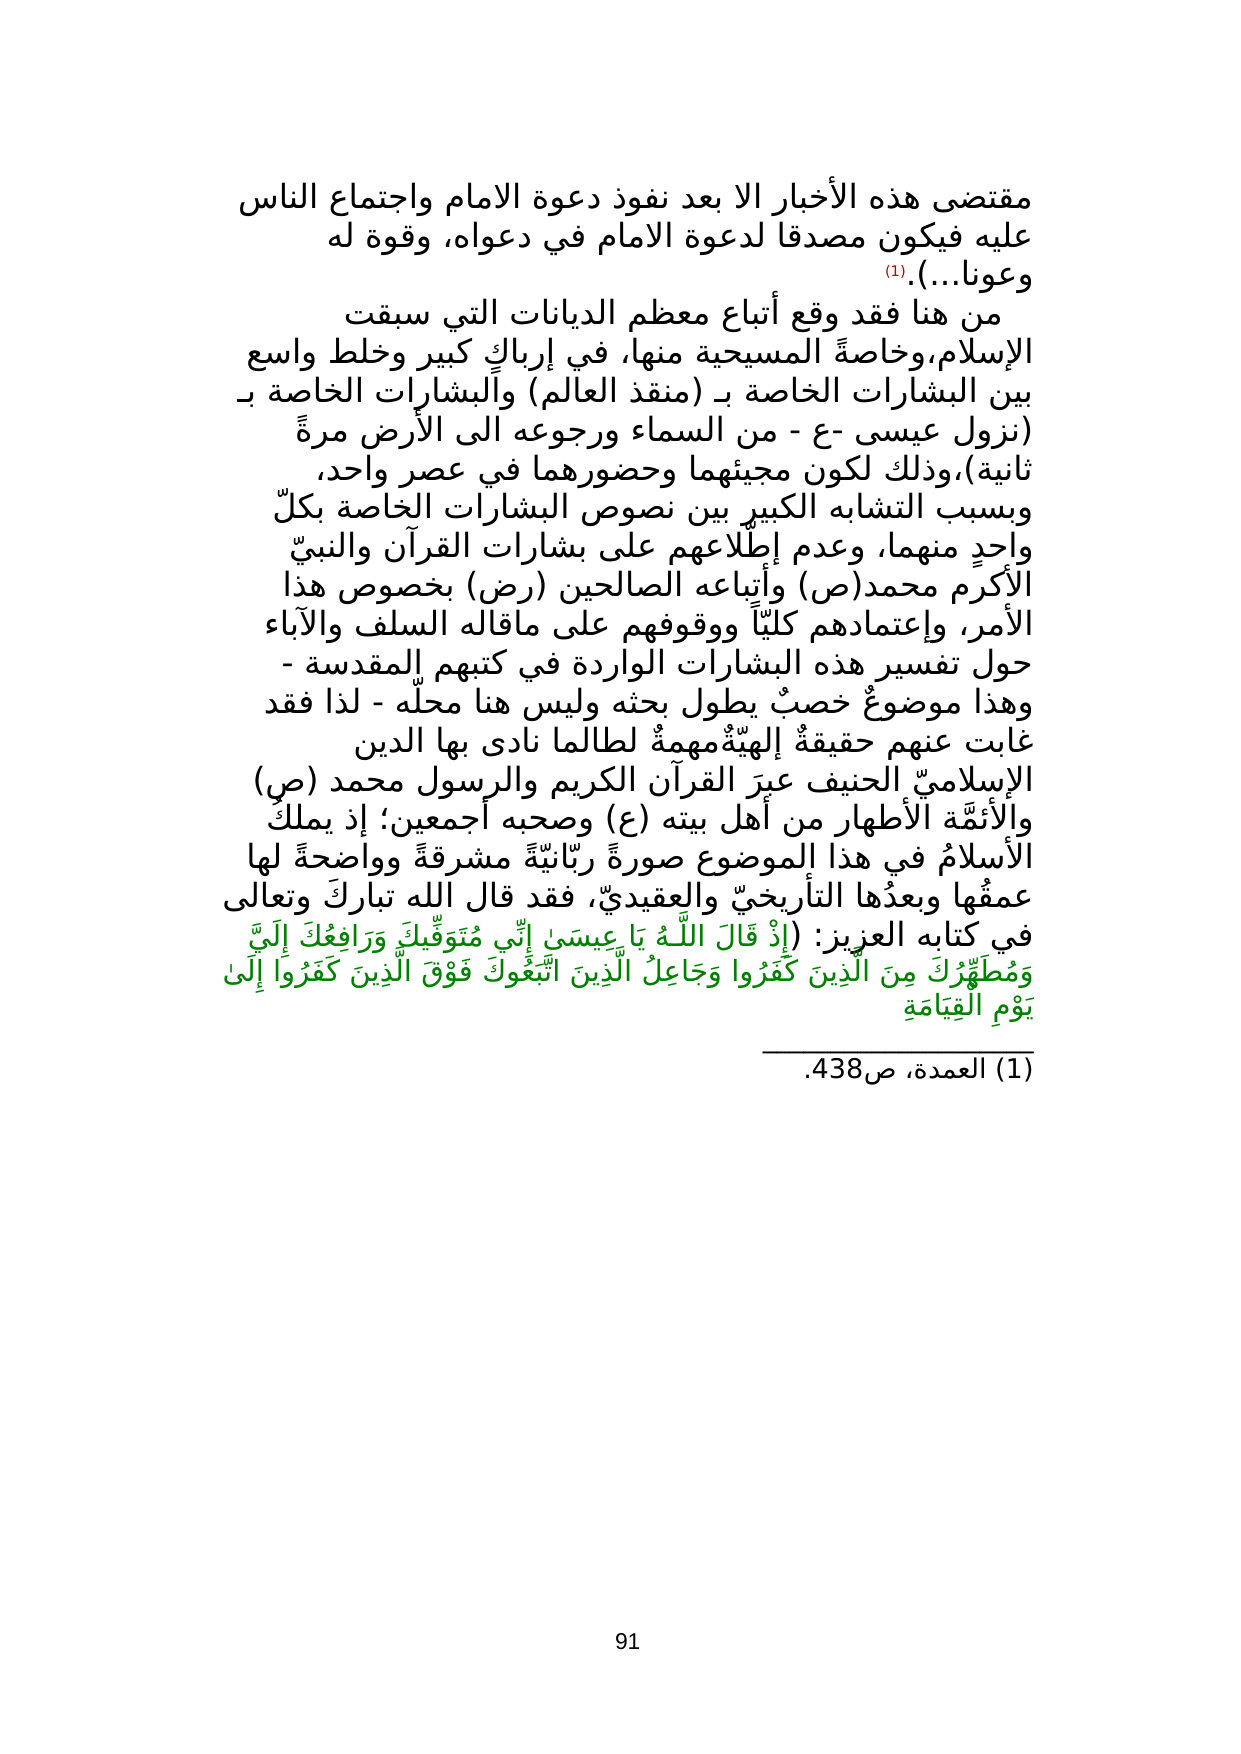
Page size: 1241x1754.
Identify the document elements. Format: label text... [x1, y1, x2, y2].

text (1) العمدة، ص438. [222, 1054, 1033, 1085]
text مقتضى هذه الأخبار الا بعد نفوذ دعوة الامام واجتماع الناس عليه فيكون مصدقا لدعوة الامام في دعواه، وقوة له وعونا...).(1) [222, 177, 1033, 294]
text ____________________ [222, 1022, 1033, 1054]
text من هنا فقد وقع أتباع معظم الديانات التي سبقت الإسلام،وخاصةً المسيحية منها، في إرباكٍ كبير وخلط واسع بين البشارات الخاصة بـ (منقذ العالم) والبشارات الخاصة بـ (نزول عيسى -ع - من السماء ورجوعه الى الأرض مرةً ثانية)،وذلك لكون مجيئهما وحضورهما في عصر واحد، وبسبب التشابه الكبير بين نصوص البشارات الخاصة بكلّ واحدٍ منهما، وعدم إطّلاعهم على بشارات القرآن والنبيّ الأكرم محمد(ص) وأتباعه الصالحين (رض) بخصوص هذا الأمر، وإعتمادهم كليّاً ووقوفهم على ماقاله السلف والآباء حول تفسير هذه البشارات الواردة في كتبهم المقدسة - وهذا موضوعٌ خصبٌ يطول بحثه وليس هنا محلّه - لذا فقد غابت عنهم حقيقةٌ إلهيّةٌمهمةٌ لطالما نادى بها الدين الإسلاميّ الحنيف عبرَ القرآن الكريم والرسول محمد (ص) والأئمَّة الأطهار من أهل بيته (ع) وصحبه أجمعين؛ إذ يملكُ الأسلامُ في هذا الموضوع صورةً ربّانيّةً مشرقةً وواضحةً لها عمقُها وبعدُها التأريخيّ والعقيديّ، فقد قال الله تباركَ وتعالى في كتابه العزيز: (إِذْ قَالَ اللَّـهُ يَا عِيسَىٰ إِنِّي مُتَوَفِّيكَ وَرَ‌افِعُكَ إِلَيَّ وَمُطَهِّرُ‌كَ مِنَ الَّذِينَ كَفَرُ‌وا وَجَاعِلُ الَّذِينَ اتَّبَعُوكَ فَوْقَ الَّذِينَ كَفَرُ‌وا إِلَىٰ يَوْمِ الْقِيَامَةِ [222, 294, 1033, 1022]
